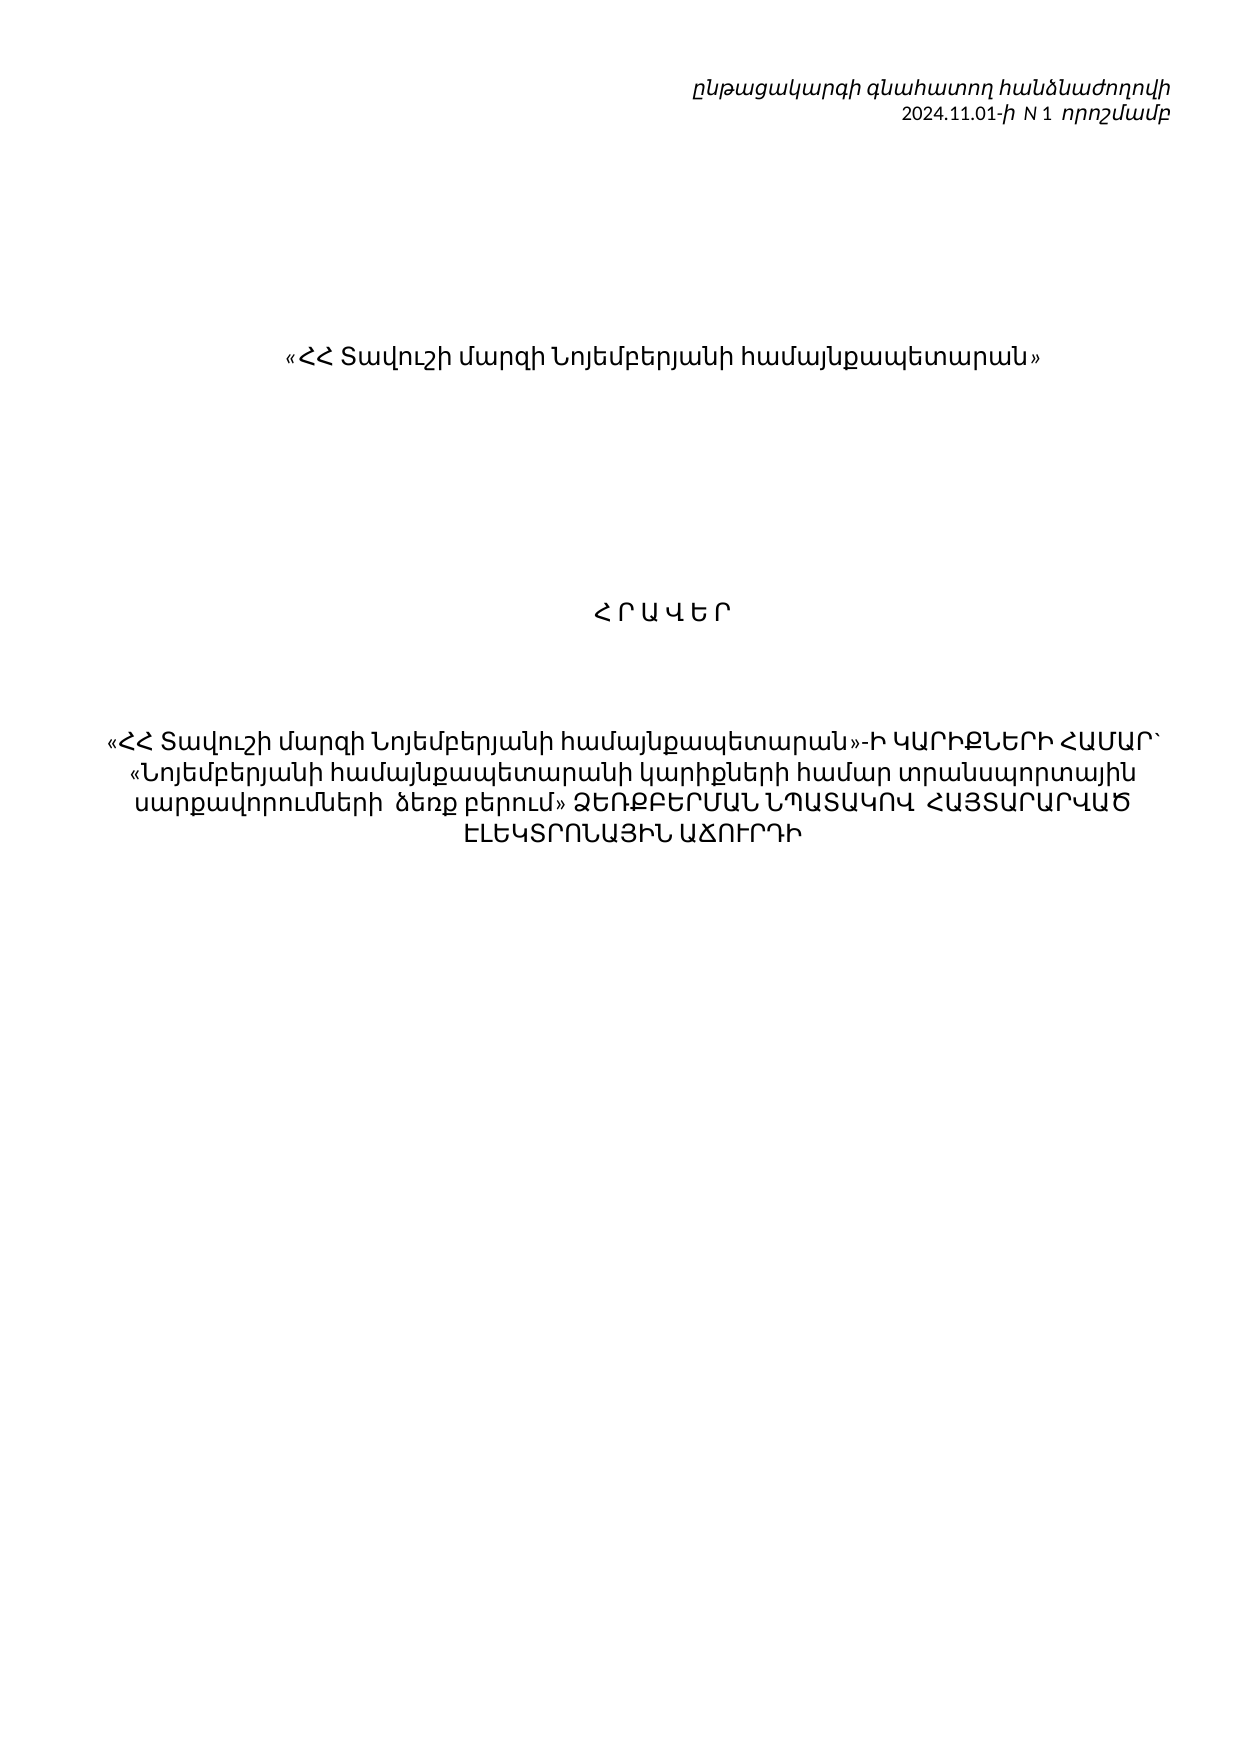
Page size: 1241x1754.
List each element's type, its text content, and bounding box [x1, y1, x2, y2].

text 2024.11.01 -ի N 1 որոշմամբ [94, 100, 1171, 126]
text « ՀՀ Տավուշի մարզի Նոյեմբերյանի համայնքապետարան» [94, 341, 1172, 371]
text Հ Ր Ա Վ Ե Ր [94, 597, 1172, 628]
text ընթացակարգի գնահատող հանձնաժողովի [94, 75, 1171, 100]
text «ՀՀ Տավուշի մարզի Նոյեմբերյանի համայնքապետարան»-Ի ԿԱՐԻՔՆԵՐԻ ՀԱՄԱՐ` «Նոյեմբերյանի համայնքապետարանի կարիքների համար տրանսպորտային սարքավորումների ձեռք բերում» ՁԵՌՔԲԵՐՄԱՆ ՆՊԱՏԱԿՈՎ ՀԱՅՏԱՐԱՐՎԱԾ ԷԼԵԿՏՐՈՆԱՅԻՆ ԱՃՈՒՐԴԻ [94, 726, 1172, 848]
